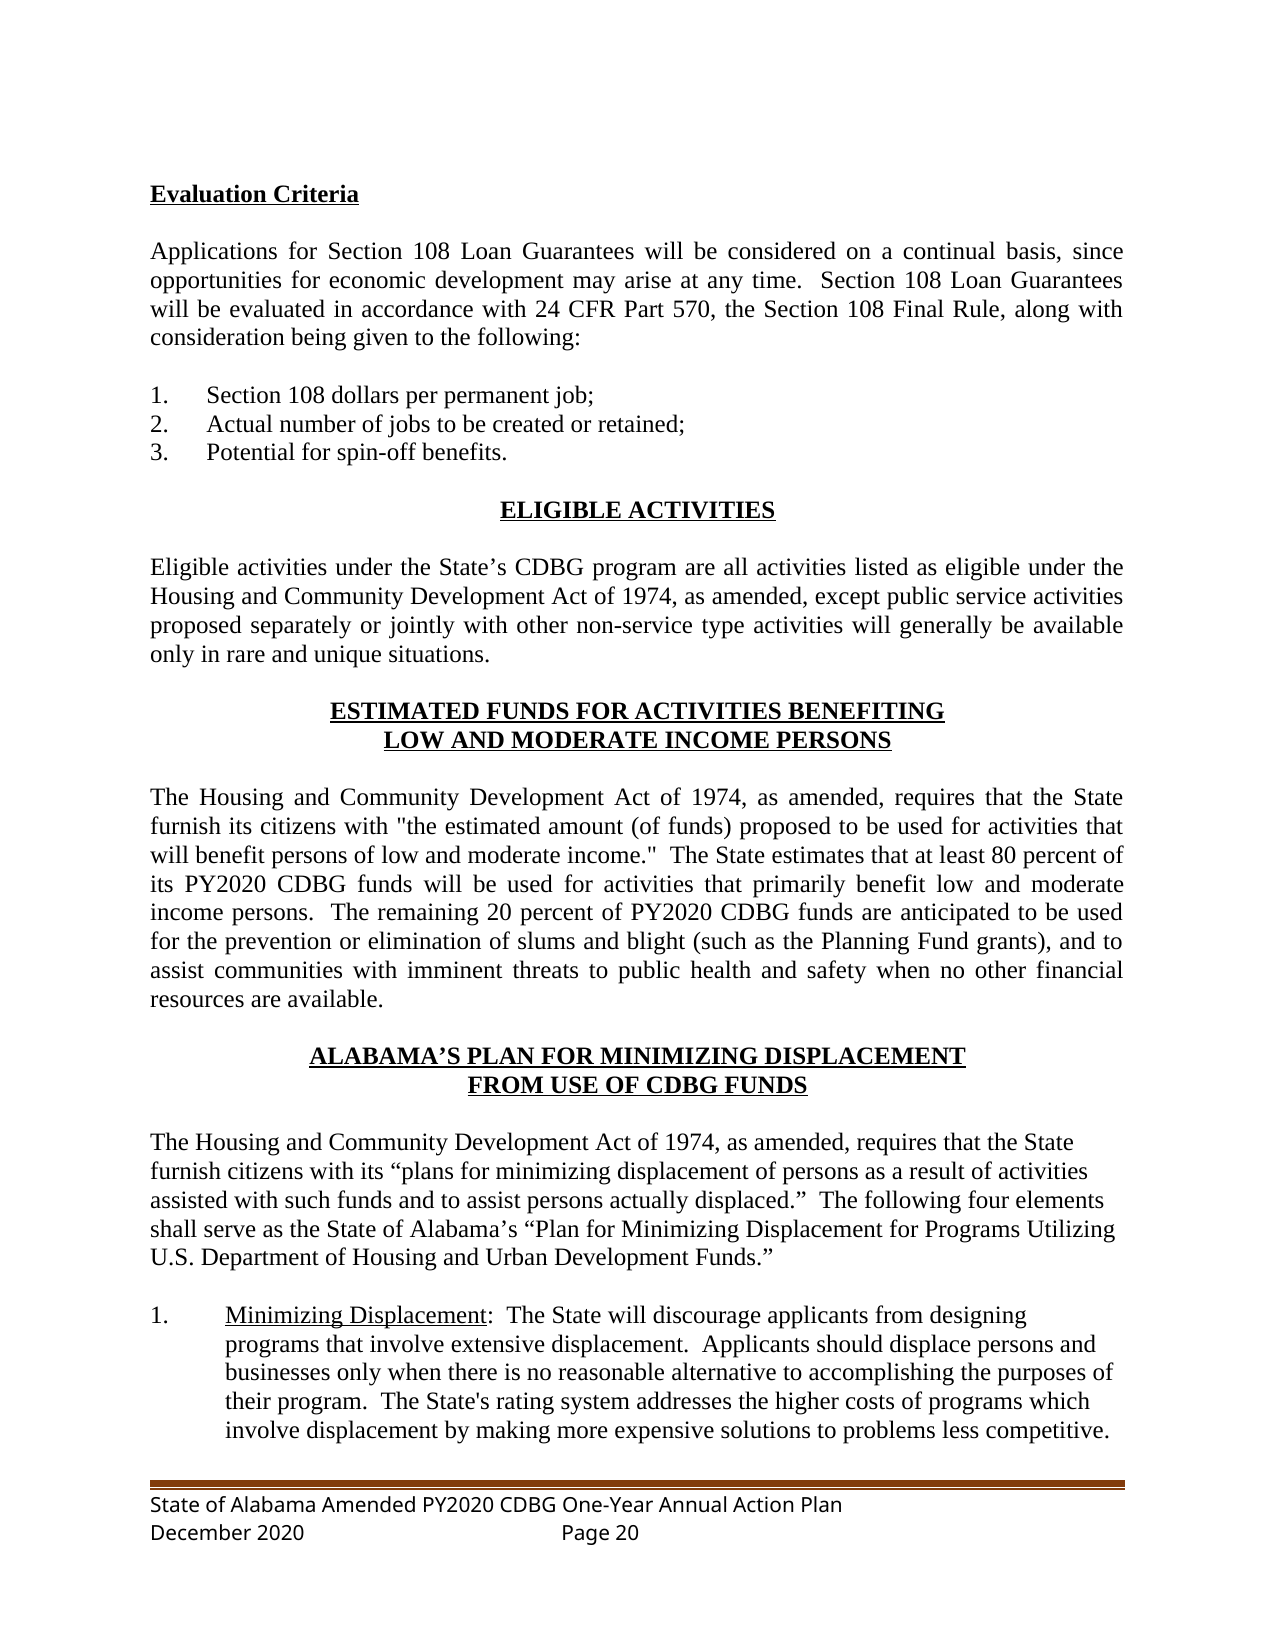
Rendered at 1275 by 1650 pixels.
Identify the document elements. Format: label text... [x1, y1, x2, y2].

subtitle ELIGIBLE ACTIVITIES [150, 495, 1125, 524]
text Applications for Section 108 Loan Guarantees will be considered on a continual basis, since opportunities for economic development may arise at any time. Section 108 Loan Guarantees will be evaluated in accordance with 24 CFR Part 570, the Section 108 Final Rule, along with consideration being given to the following: [150, 236, 1125, 351]
text LOW AND MODERATE INCOME PERSONS [150, 725, 1125, 754]
text 1. Minimizing Displacement: The State will discourage applicants from designing programs that involve extensive displacement. Applicants should displace persons and businesses only when there is no reasonable alternative to accomplishing the purposes of their program. The State's rating system addresses the higher costs of programs which involve displacement by making more expensive solutions to problems less competitive. [150, 1300, 1125, 1444]
text ESTIMATED FUNDS FOR ACTIVITIES BENEFITING [150, 696, 1125, 725]
text 3. Potential for spin-off benefits. [150, 437, 1125, 466]
text The Housing and Community Development Act of 1974, as amended, requires that the State furnish citizens with its “plans for minimizing displacement of persons as a result of activities assisted with such funds and to assist persons actually displaced.” The following four elements shall serve as the State of Alabama’s “Plan for Minimizing Displacement for Programs Utilizing U.S. Department of Housing and Urban Development Funds.” [150, 1127, 1125, 1271]
text FROM USE OF CDBG FUNDS [150, 1070, 1125, 1099]
text Evaluation Criteria [150, 179, 1125, 207]
text ALABAMA’S PLAN FOR MINIMIZING DISPLACEMENT [150, 1041, 1125, 1070]
text 1. Section 108 dollars per permanent job; [150, 380, 1125, 409]
text 2. Actual number of jobs to be created or retained; [150, 409, 1125, 437]
text The Housing and Community Development Act of 1974, as amended, requires that the State furnish its citizens with "the estimated amount (of funds) proposed to be used for activities that will benefit persons of low and moderate income." The State estimates that at least 80 percent of its PY2020 CDBG funds will be used for activities that primarily benefit low and moderate income persons. The remaining 20 percent of PY2020 CDBG funds are anticipated to be used for the prevention or elimination of slums and blight (such as the Planning Fund grants), and to assist communities with imminent threats to public health and safety when no other financial resources are available. [150, 782, 1125, 1012]
text Eligible activities under the State’s CDBG program are all activities listed as eligible under the Housing and Community Development Act of 1974, as amended, except public service activities proposed separately or jointly with other non-service type activities will generally be available only in rare and unique situations. [150, 552, 1125, 667]
